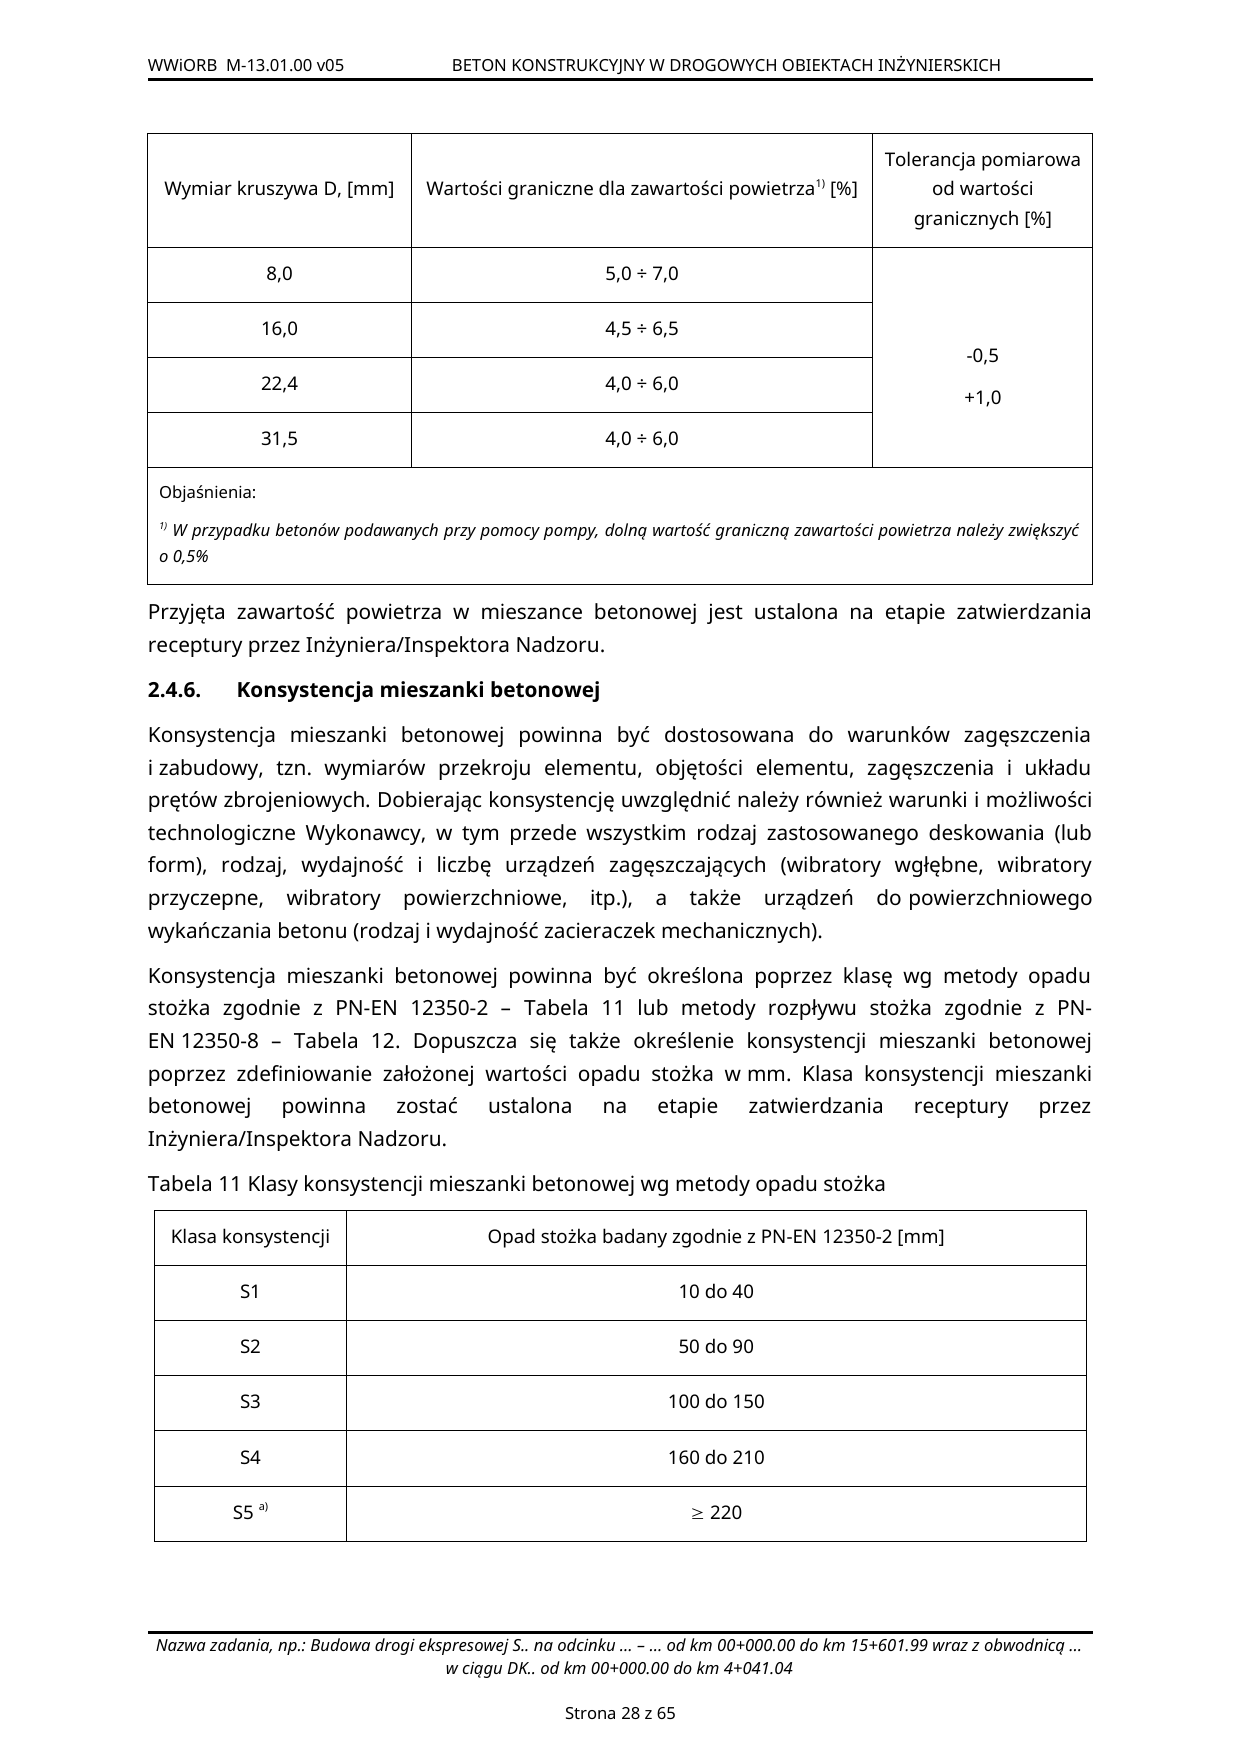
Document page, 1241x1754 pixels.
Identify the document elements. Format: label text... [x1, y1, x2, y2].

table_cell 22,4 [148, 358, 411, 412]
table_header Wymiar kruszywa D, [mm] [148, 134, 411, 247]
table_cell S5 a) [155, 1487, 346, 1541]
table_cell 4,5 ÷ 6,5 [412, 303, 872, 357]
table_cell Objaśnienia: 1) W przypadku betonów podawanych przy pomocy pompy, dolną wartość graniczną zawartości powietrza należy zwiększyć o 0,5% [148, 468, 1092, 584]
text Konsystencja mieszanki betonowej powinna być dostosowana do warunków zagęszczenia i zabudowy, tzn. wymiarów przekroju elementu, objętości elementu, zagęszczenia i układu prętów zbrojeniowych. Dobierając konsystencję uwzględnić należy również warunki i możliwości technologiczne Wykonawcy, w tym przede wszystkim rodzaj zastosowanego deskowania (lub form), rodzaj, wydajność i liczbę urządzeń zagęszczających (wibratory wgłębne, wibratory przyczepne, wibratory powierzchniowe, itp.), a także urządzeń do powierzchniowego wykańczania betonu (rodzaj i wydajność zacieraczek mechanicznych). [148, 720, 1093, 944]
text Przyjęta zawartość powietrza w mieszance betonowej jest ustalona na etapie zatwierdzania receptury przez Inżyniera/Inspektora Nadzoru. [148, 597, 1093, 658]
table_cell 220 [347, 1487, 1086, 1541]
table_header Opad stożka badany zgodnie z PN-EN 12350-2 [mm] [347, 1211, 1086, 1265]
table_header Tolerancja pomiarowa od wartości granicznych [%] [873, 134, 1092, 247]
table_header Klasa konsystencji [155, 1211, 346, 1265]
subtitle Konsystencja mieszanki betonowej [148, 675, 1093, 703]
table_cell 100 do 150 [347, 1376, 1086, 1430]
table_cell 16,0 [148, 303, 411, 357]
text Konsystencja mieszanki betonowej powinna być określona poprzez klasę wg metody opadu stożka zgodnie z PN-EN 12350-2 – Tabela 11 lub metody rozpływu stożka zgodnie z PN-EN 12350-8 – Tabela 12. Dopuszcza się także określenie konsystencji mieszanki betonowej poprzez zdefiniowanie założonej wartości opadu stożka w mm. Klasa konsystencji mieszanki betonowej powinna zostać ustalona na etapie zatwierdzania receptury przez Inżyniera/Inspektora Nadzoru. [148, 961, 1093, 1152]
table_cell S2 [155, 1321, 346, 1375]
table_cell 31,5 [148, 413, 411, 467]
table_cell 5,0 ÷ 7,0 [412, 248, 872, 302]
table_cell 160 do 210 [347, 1431, 1086, 1486]
table_cell S4 [155, 1431, 346, 1486]
table_cell 50 do 90 [347, 1321, 1086, 1375]
text Tabela 11 Klasy konsystencji mieszanki betonowej wg metody opadu stożka [148, 1169, 1093, 1197]
table_cell S3 [155, 1376, 346, 1430]
table_cell 8,0 [148, 248, 411, 302]
table_cell 4,0 ÷ 6,0 [412, 358, 872, 412]
table_header Wartości graniczne dla zawartości powietrza1) [%] [412, 134, 872, 247]
table_cell 10 do 40 [347, 1266, 1086, 1320]
table_cell -0,5 +1,0 [873, 248, 1092, 467]
table_cell S1 [155, 1266, 346, 1320]
table_cell 4,0 ÷ 6,0 [412, 413, 872, 467]
